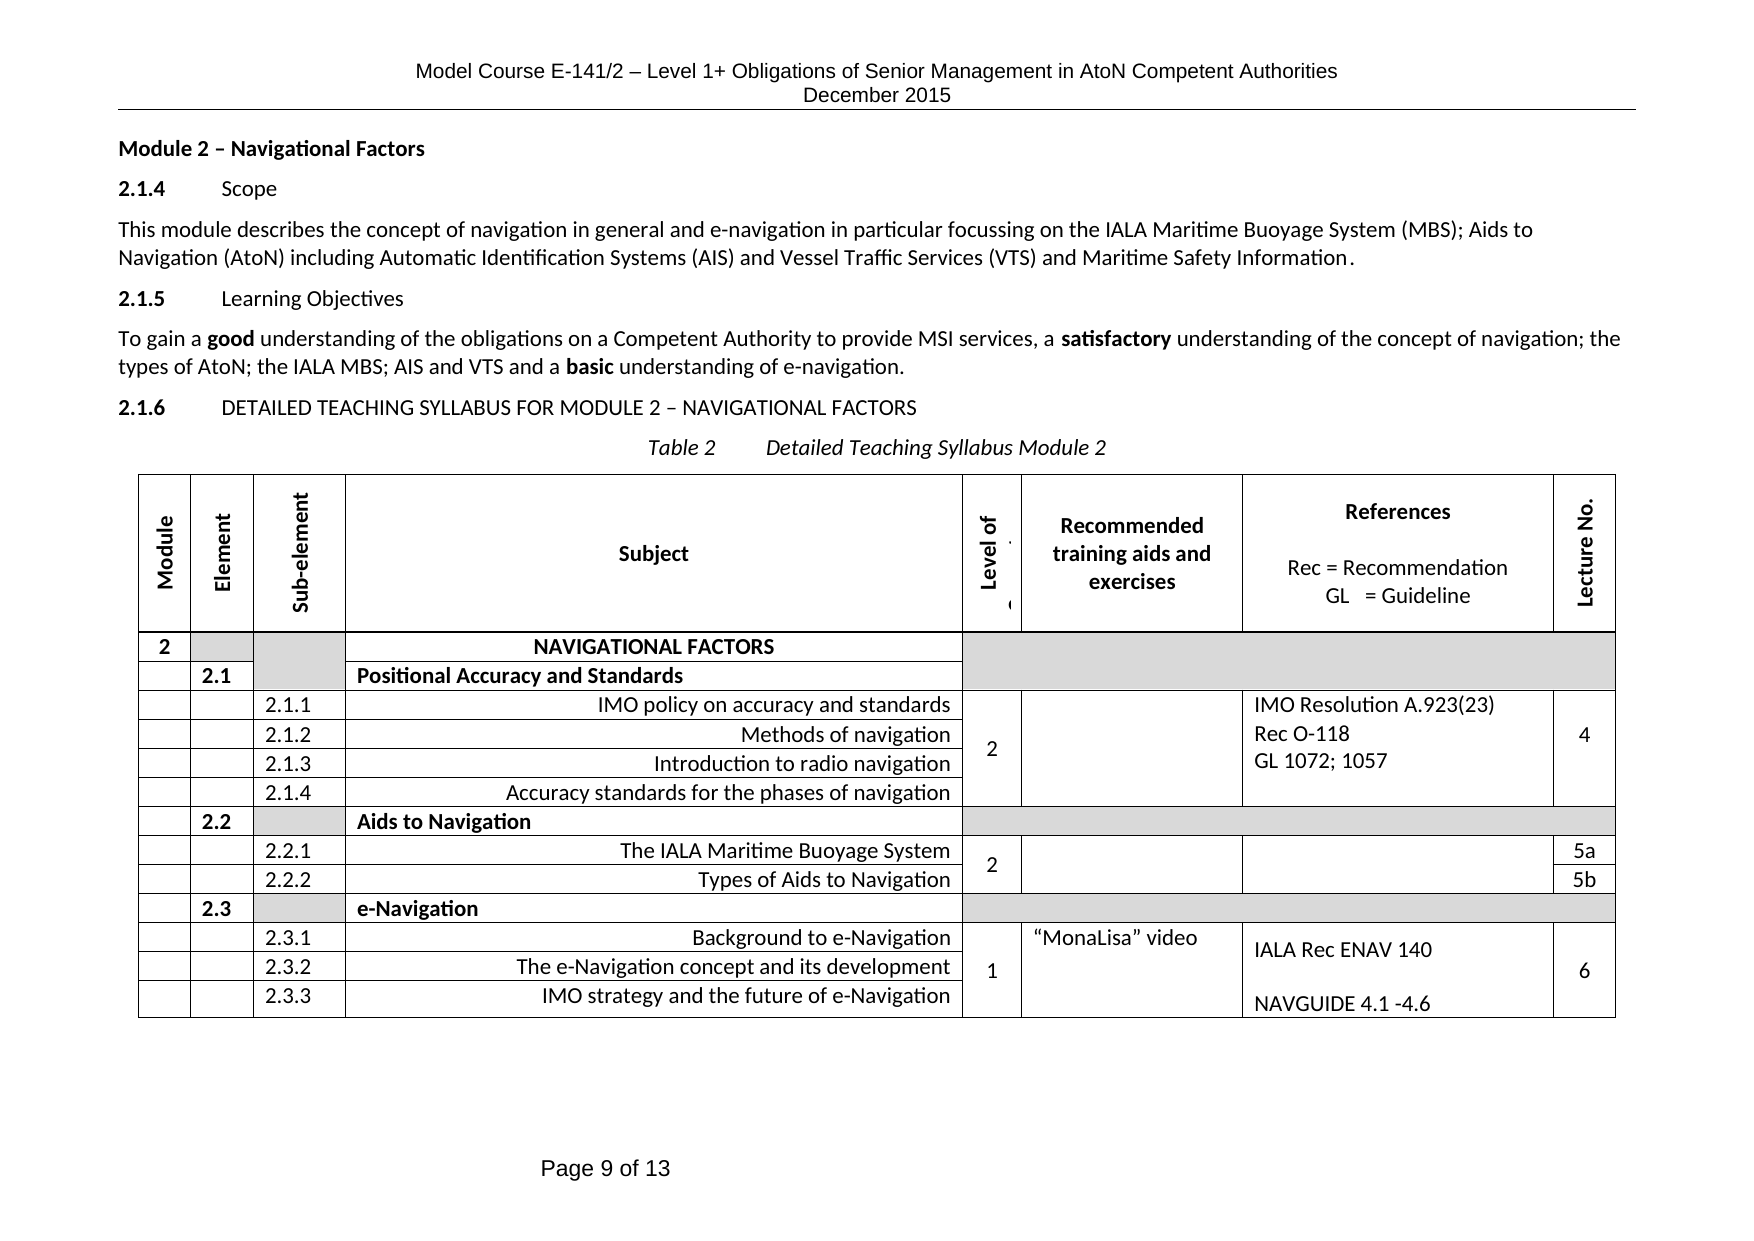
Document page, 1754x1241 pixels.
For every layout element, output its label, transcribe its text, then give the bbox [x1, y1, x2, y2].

table_cell IMO strategy and the future of e-Navigation [346, 981, 962, 1017]
table_cell 2.2.2 [254, 865, 345, 893]
text Detailed Teaching Syllabus Module 2 [118, 433, 1636, 461]
table_cell e-Navigation [346, 894, 962, 922]
table_cell [1022, 691, 1242, 806]
table_cell [1243, 836, 1553, 893]
subtitle Scope [118, 174, 1636, 203]
table_cell NAVIGATIONAL FACTORS [346, 633, 962, 661]
table_cell IALA Rec ENAV 140 NAVGUIDE 4.1 -4.6 [1243, 923, 1553, 1017]
table_cell 2.3.3 [254, 981, 345, 1017]
table_cell [139, 720, 190, 748]
table_cell 2.3.2 [254, 952, 345, 980]
table_cell 2.1.1 [254, 691, 345, 719]
text This module describes the concept of navigation in general and e-navigation in particular focussing on the IALA Maritime Buoyage System (MBS); Aids to Navigation (AtoN) including Automatic Identification Systems (AIS) and Vessel Traffic Services (VTS) and Maritime Safety Information. [118, 215, 1636, 271]
table_cell [191, 720, 253, 748]
table_cell Aids to Navigation [346, 807, 962, 835]
table_cell 2 [139, 633, 190, 661]
table_cell [139, 923, 190, 951]
table_cell 2.2 [191, 807, 253, 835]
table_cell [139, 749, 190, 777]
table_header Sub-element [254, 475, 345, 631]
table_cell 2.3 [191, 894, 253, 922]
table_cell 1 [963, 923, 1021, 1017]
table_cell [254, 633, 345, 689]
table_cell 2 [963, 836, 1021, 893]
table_cell 4 [1554, 691, 1615, 806]
table_cell The e-Navigation concept and its development [346, 952, 962, 980]
table_cell [139, 691, 190, 719]
table_header Element [191, 475, 253, 631]
table_cell [139, 807, 190, 835]
table_cell [139, 894, 190, 922]
table_cell [191, 952, 253, 980]
table_cell 2.1 [191, 662, 253, 689]
table_cell [139, 952, 190, 980]
table_cell [191, 691, 253, 719]
table_cell [254, 894, 345, 922]
table_cell “MonaLisa” video [1022, 923, 1242, 1017]
table_cell [139, 778, 190, 806]
table_cell [139, 865, 190, 893]
text To gain a good understanding of the obligations on a Competent Authority to provide MSI services, a satisfactory understanding of the concept of navigation; the types of AtoN; the IALA MBS; AIS and VTS and a basic understanding of e-navigation. [118, 324, 1636, 380]
table_cell [191, 981, 253, 1017]
table_cell [139, 981, 190, 1017]
subtitle Learning Objectives [118, 284, 1636, 312]
table_cell [963, 894, 1615, 922]
table_cell [254, 807, 345, 835]
table_cell Positional Accuracy and Standards [346, 662, 962, 689]
table_cell [191, 749, 253, 777]
table_cell Accuracy standards for the phases of navigation [346, 778, 962, 806]
table_cell [963, 633, 1615, 689]
table_cell [139, 836, 190, 864]
subtitle DETAILED TEACHING SYLLABUS FOR MODULE 2 – NAVIGATIONAL FACTORS [118, 393, 1636, 421]
table_cell 2.2.1 [254, 836, 345, 864]
table_cell 2.1.2 [254, 720, 345, 748]
table_cell 2.1.3 [254, 749, 345, 777]
table_header Lecture No. [1554, 475, 1615, 631]
table_header Subject [346, 475, 962, 631]
table_cell [191, 778, 253, 806]
table_cell The IALA Maritime Buoyage System [346, 836, 962, 864]
table_cell [191, 633, 253, 661]
table_cell Types of Aids to Navigation [346, 865, 962, 893]
table_cell 5b [1554, 865, 1615, 893]
table_cell 2.3.1 [254, 923, 345, 951]
table_header Level of Competence [963, 475, 1021, 631]
table_cell 2 [963, 691, 1021, 806]
table_cell [191, 865, 253, 893]
table_cell 2.1.4 [254, 778, 345, 806]
table_cell Background to e-Navigation [346, 923, 962, 951]
table_cell [139, 662, 190, 689]
text Module 2 – Navigational Factors [118, 134, 1636, 162]
table_header Module [139, 475, 190, 631]
table_header References Rec = Recommendation GL = Guideline [1243, 475, 1553, 631]
table_cell Introduction to radio navigation [346, 749, 962, 777]
table_cell Methods of navigation [346, 720, 962, 748]
table_cell [191, 923, 253, 951]
table_header Recommended training aids and exercises [1022, 475, 1242, 631]
table_cell IMO Resolution A.923(23) Rec O-118 GL 1072; 1057 [1243, 691, 1553, 806]
table_cell [963, 807, 1615, 835]
table_cell IMO policy on accuracy and standards [346, 691, 962, 719]
table_cell 6 [1554, 923, 1615, 1017]
table_cell 5a [1554, 836, 1615, 864]
table_cell [1022, 836, 1242, 893]
table_cell [191, 836, 253, 864]
